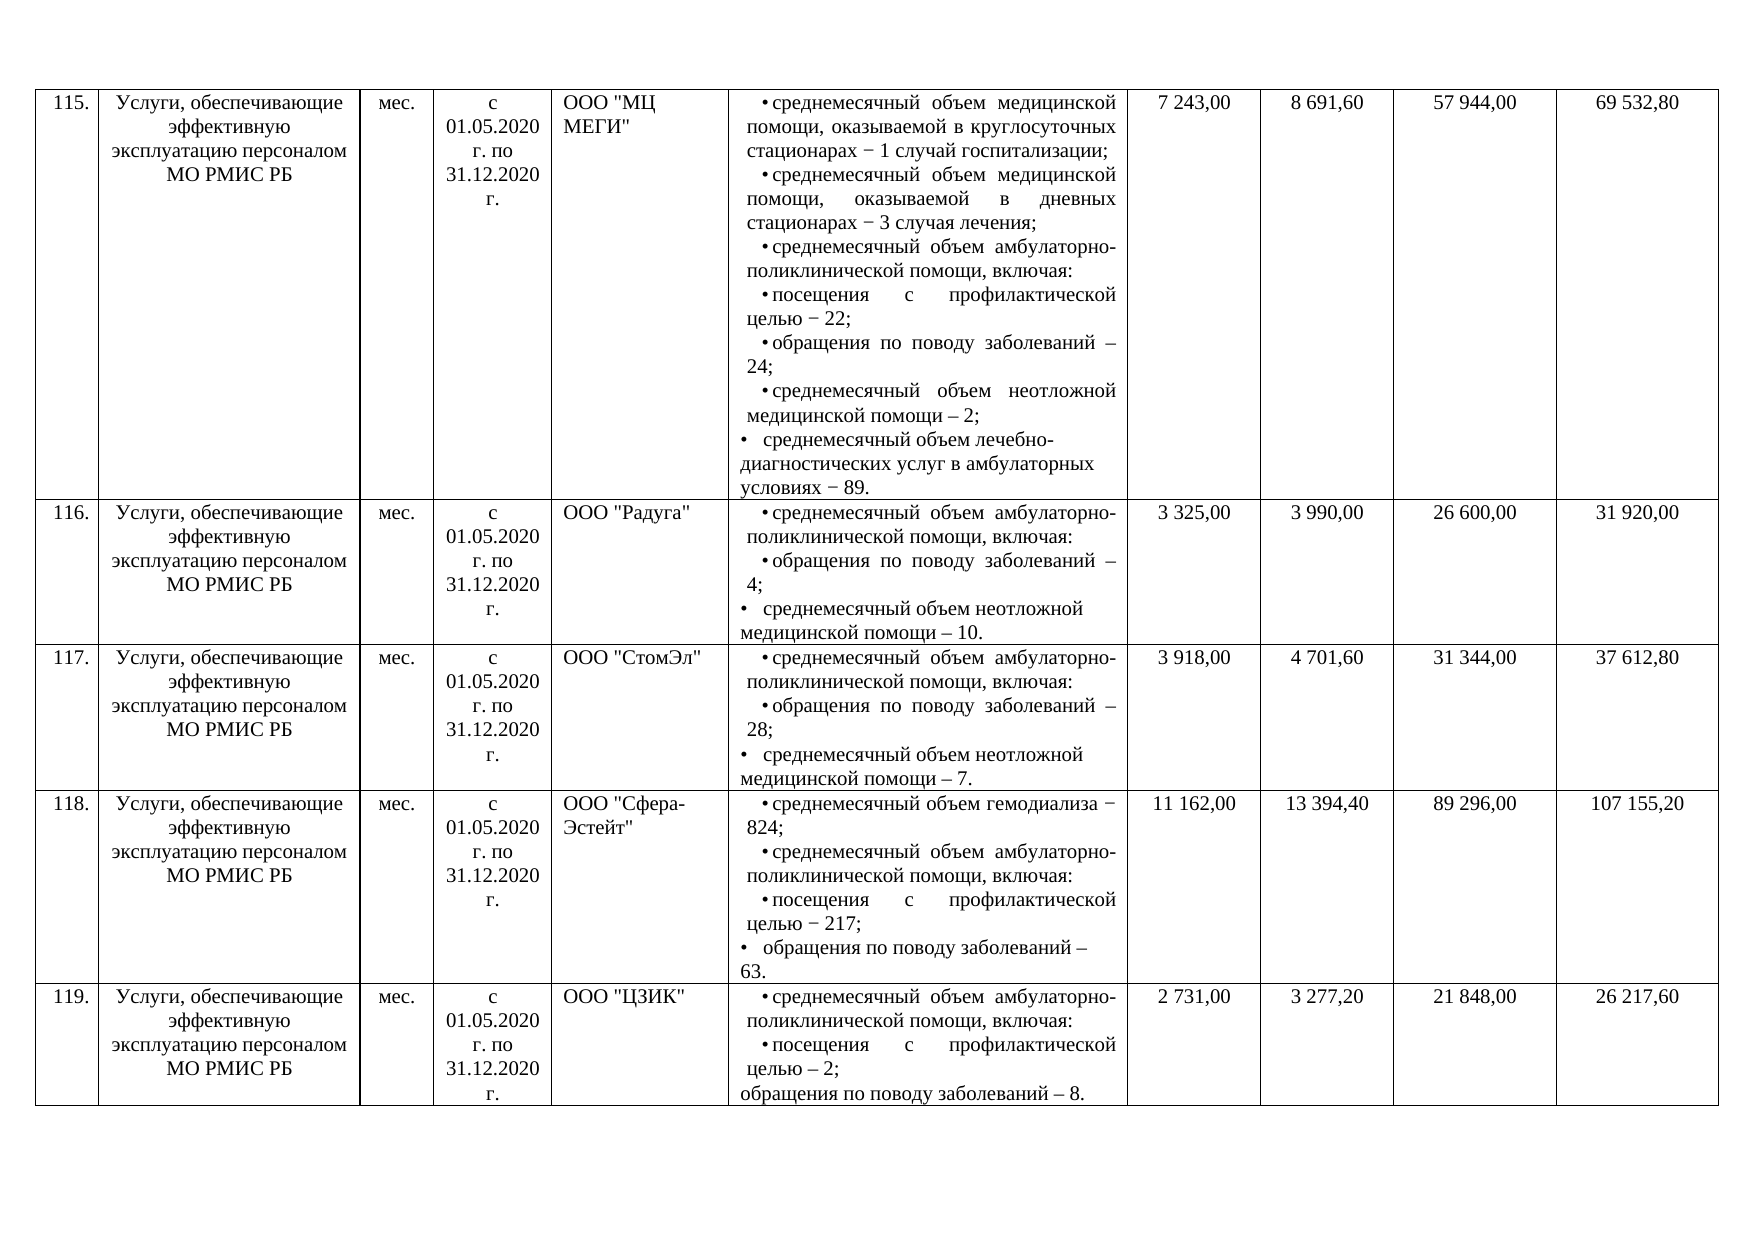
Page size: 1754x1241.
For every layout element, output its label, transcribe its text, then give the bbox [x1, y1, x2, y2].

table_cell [434, 984, 551, 1104]
table_cell [36, 500, 98, 644]
table_cell 21 848,00 [1394, 984, 1556, 1104]
table_cell Услуги, обеспечивающие эффективную эксплуатацию персоналом МО РМИС РБ [99, 645, 359, 789]
table_cell 3 277,20 [1261, 984, 1393, 1104]
table_cell мес. [361, 984, 433, 1104]
table_cell 13 394,40 [1261, 791, 1393, 983]
table_cell 107 155,20 [1557, 791, 1718, 983]
table_cell [36, 90, 98, 499]
table_cell ООО "СтомЭл" [552, 645, 728, 789]
table_cell • среднемесячный объем амбулаторно-поликлинической помощи, включая: • обращения по поводу заболеваний – 4; • среднемесячный объем неотложной медицинской помощи – 10. [729, 500, 1127, 644]
table_cell • среднемесячный объем гемодиализа − 824; • среднемесячный объем амбулаторно-поликлинической помощи, включая: • посещения с профилактической целью − 217; • обращения по поводу заболеваний – 63. [729, 791, 1127, 983]
table_cell ООО "Радуга" [552, 500, 728, 644]
table_cell ООО "ЦЗИК" [552, 984, 728, 1104]
table_cell • среднемесячный объем медицинской помощи, оказываемой в круглосуточных стационарах − 1 случай госпитализации; • среднемесячный объем медицинской помощи, оказываемой в дневных стационарах − 3 случая лечения; • среднемесячный объем амбулаторно-поликлинической помощи, включая: • посещения с профилактической целью − 22; • обращения по поводу заболеваний – 24; • среднемесячный объем неотложной медицинской помощи – 2; • среднемесячный объем лечебно-диагностических услуг в амбулаторных условиях − 89. [729, 90, 1127, 499]
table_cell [99, 984, 359, 1104]
table_cell 3 325,00 [1128, 500, 1260, 644]
table_cell 3 918,00 [1128, 645, 1260, 789]
table_cell 4 701,60 [1261, 645, 1393, 789]
table_cell мес. [361, 500, 433, 644]
table_cell мес. [361, 645, 433, 789]
table_cell 3 990,00 [1261, 500, 1393, 644]
table_cell 26 217,60 [1557, 984, 1718, 1104]
table_cell • среднемесячный объем амбулаторно-поликлинической помощи, включая: • посещения с профилактической целью – 2; обращения по поводу заболеваний – 8. [729, 984, 1127, 1104]
table_cell с 01.05.2020 г. по 31.12.2020 г. [434, 645, 551, 789]
table_cell 57 944,00 [1394, 90, 1556, 499]
table_cell ООО "МЦ МЕГИ" [552, 90, 728, 499]
table_cell [36, 791, 98, 983]
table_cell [434, 90, 551, 499]
table_cell 2 731,00 [1128, 984, 1260, 1104]
table_cell 8 691,60 [1261, 90, 1393, 499]
table_cell • среднемесячный объем амбулаторно-поликлинической помощи, включая: • обращения по поводу заболеваний – 28; • среднемесячный объем неотложной медицинской помощи – 7. [729, 645, 1127, 789]
table_cell 69 532,80 [1557, 90, 1718, 499]
table_cell мес. [361, 90, 433, 499]
table_cell с 01.05.2020 г. по 31.12.2020 г. [434, 791, 551, 983]
table_cell 31 920,00 [1557, 500, 1718, 644]
table_cell 89 296,00 [1394, 791, 1556, 983]
table_cell мес. [361, 791, 433, 983]
table_cell 11 162,00 [1128, 791, 1260, 983]
table_cell 26 600,00 [1394, 500, 1556, 644]
table_cell 37 612,80 [1557, 645, 1718, 789]
table_cell 7 243,00 [1128, 90, 1260, 499]
table_cell ООО "Сфера-Эстейт" [552, 791, 728, 983]
table_cell Услуги, обеспечивающие эффективную эксплуатацию персоналом МО РМИС РБ [99, 500, 359, 644]
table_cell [99, 90, 359, 499]
table_cell с 01.05.2020 г. по 31.12.2020 г. [434, 500, 551, 644]
table_cell Услуги, обеспечивающие эффективную эксплуатацию персоналом МО РМИС РБ [99, 791, 359, 983]
table_cell [36, 984, 98, 1104]
table_cell 31 344,00 [1394, 645, 1556, 789]
table_cell [36, 645, 98, 789]
